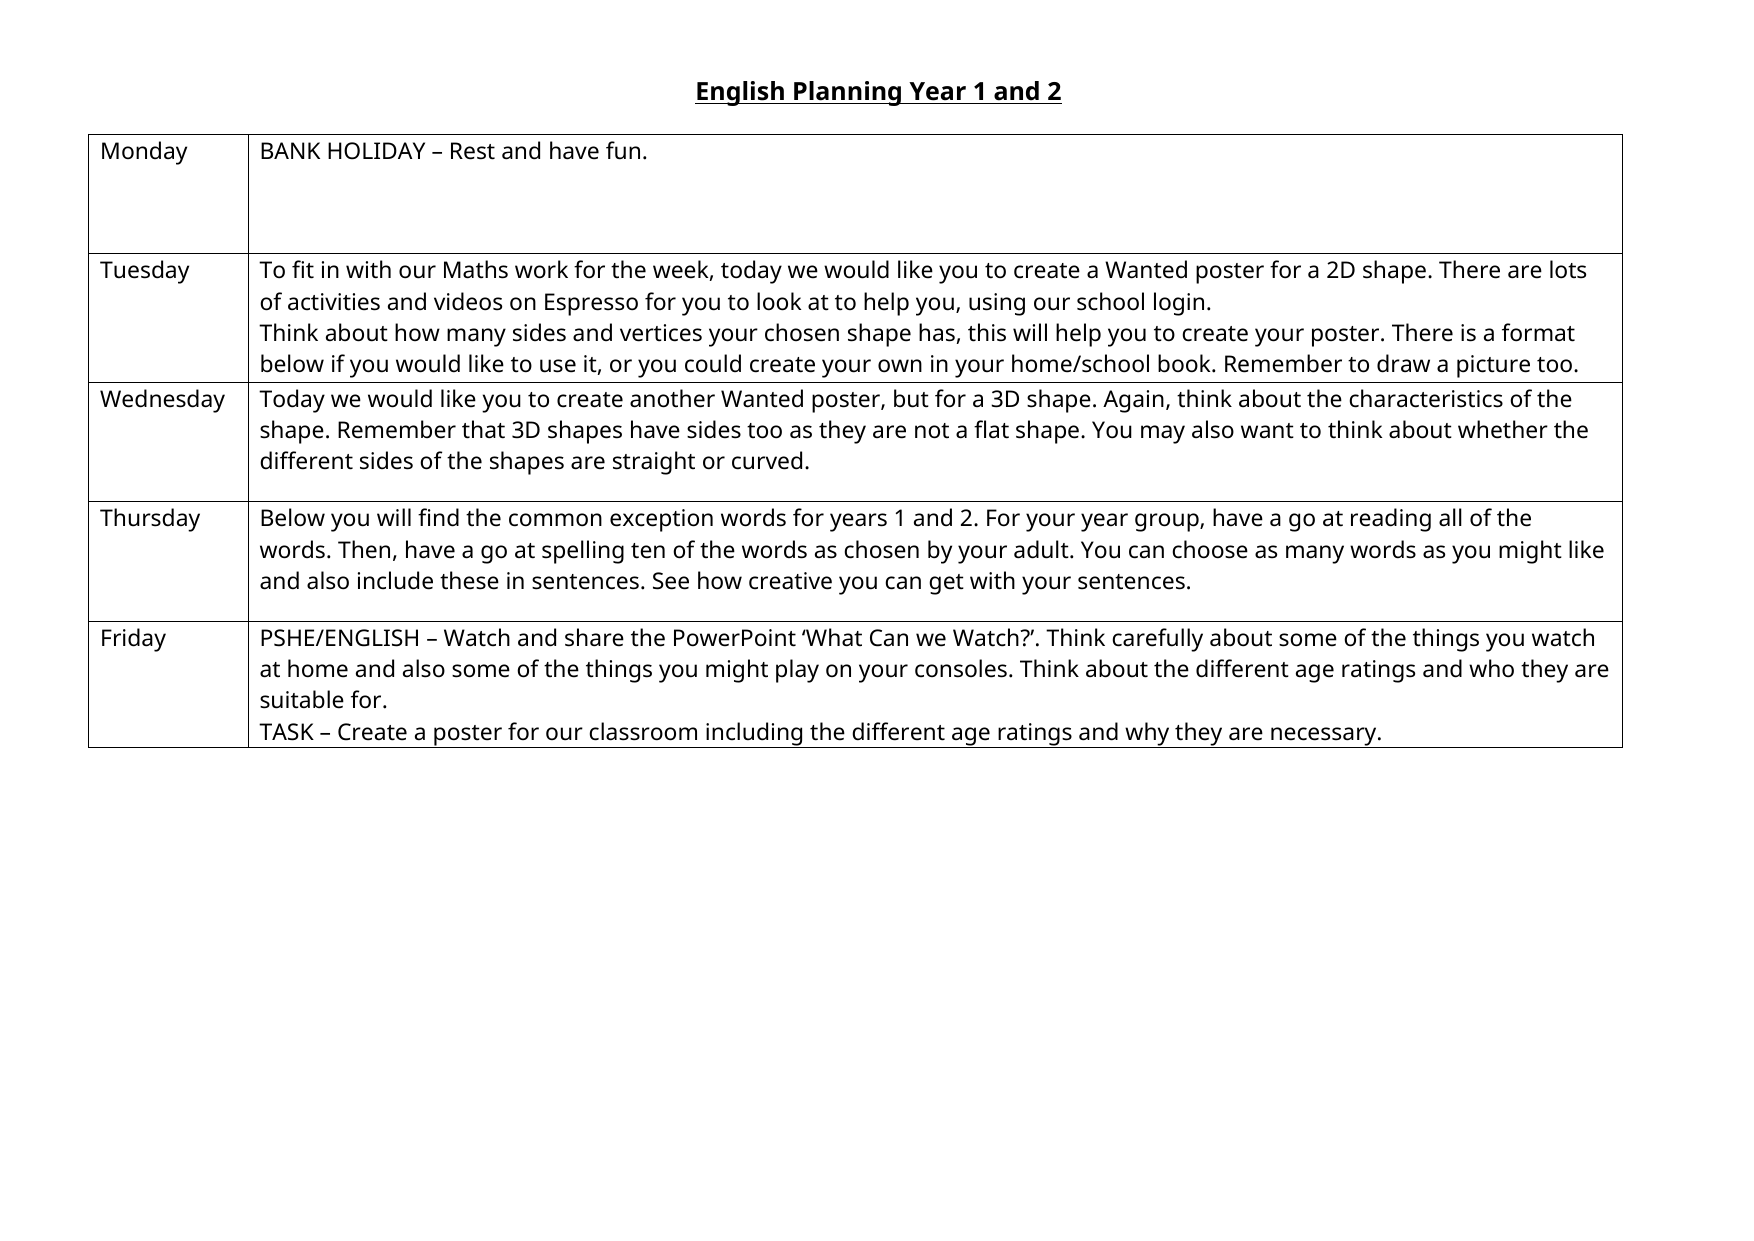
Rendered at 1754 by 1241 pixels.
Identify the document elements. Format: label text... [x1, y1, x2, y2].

table_header Monday [89, 135, 248, 253]
table_cell Friday [89, 622, 248, 747]
table_cell Today we would like you to create another Wanted poster, but for a 3D shape. Again, think about the characteristics of the shape. Remember that 3D shapes have sides too as they are not a flat shape. You may also want to think about whether the different sides of the shapes are straight or curved. [249, 383, 1622, 501]
text English Planning Year 1 and 2 [89, 74, 1668, 108]
table_cell To fit in with our Maths work for the week, today we would like you to create a Wanted poster for a 2D shape. There are lots of activities and videos on Espresso for you to look at to help you, using our school login. Think about how many sides and vertices your chosen shape has, this will help you to create your poster. There is a format below if you would like to use it, or you could create your own in your home/school book. Remember to draw a picture too. [249, 254, 1622, 382]
table_cell Below you will find the common exception words for years 1 and 2. For your year group, have a go at reading all of the words. Then, have a go at spelling ten of the words as chosen by your adult. You can choose as many words as you might like and also include these in sentences. See how creative you can get with your sentences. [249, 502, 1622, 621]
table_cell PSHE/ENGLISH – Watch and share the PowerPoint ‘What Can we Watch?’. Think carefully about some of the things you watch at home and also some of the things you might play on your consoles. Think about the different age ratings and who they are suitable for. TASK – Create a poster for our classroom including the different age ratings and why they are necessary. [249, 622, 1622, 747]
table_header BANK HOLIDAY – Rest and have fun. [249, 135, 1622, 253]
table_cell Thursday [89, 502, 248, 621]
table_cell Wednesday [89, 383, 248, 501]
table_cell Tuesday [89, 254, 248, 382]
